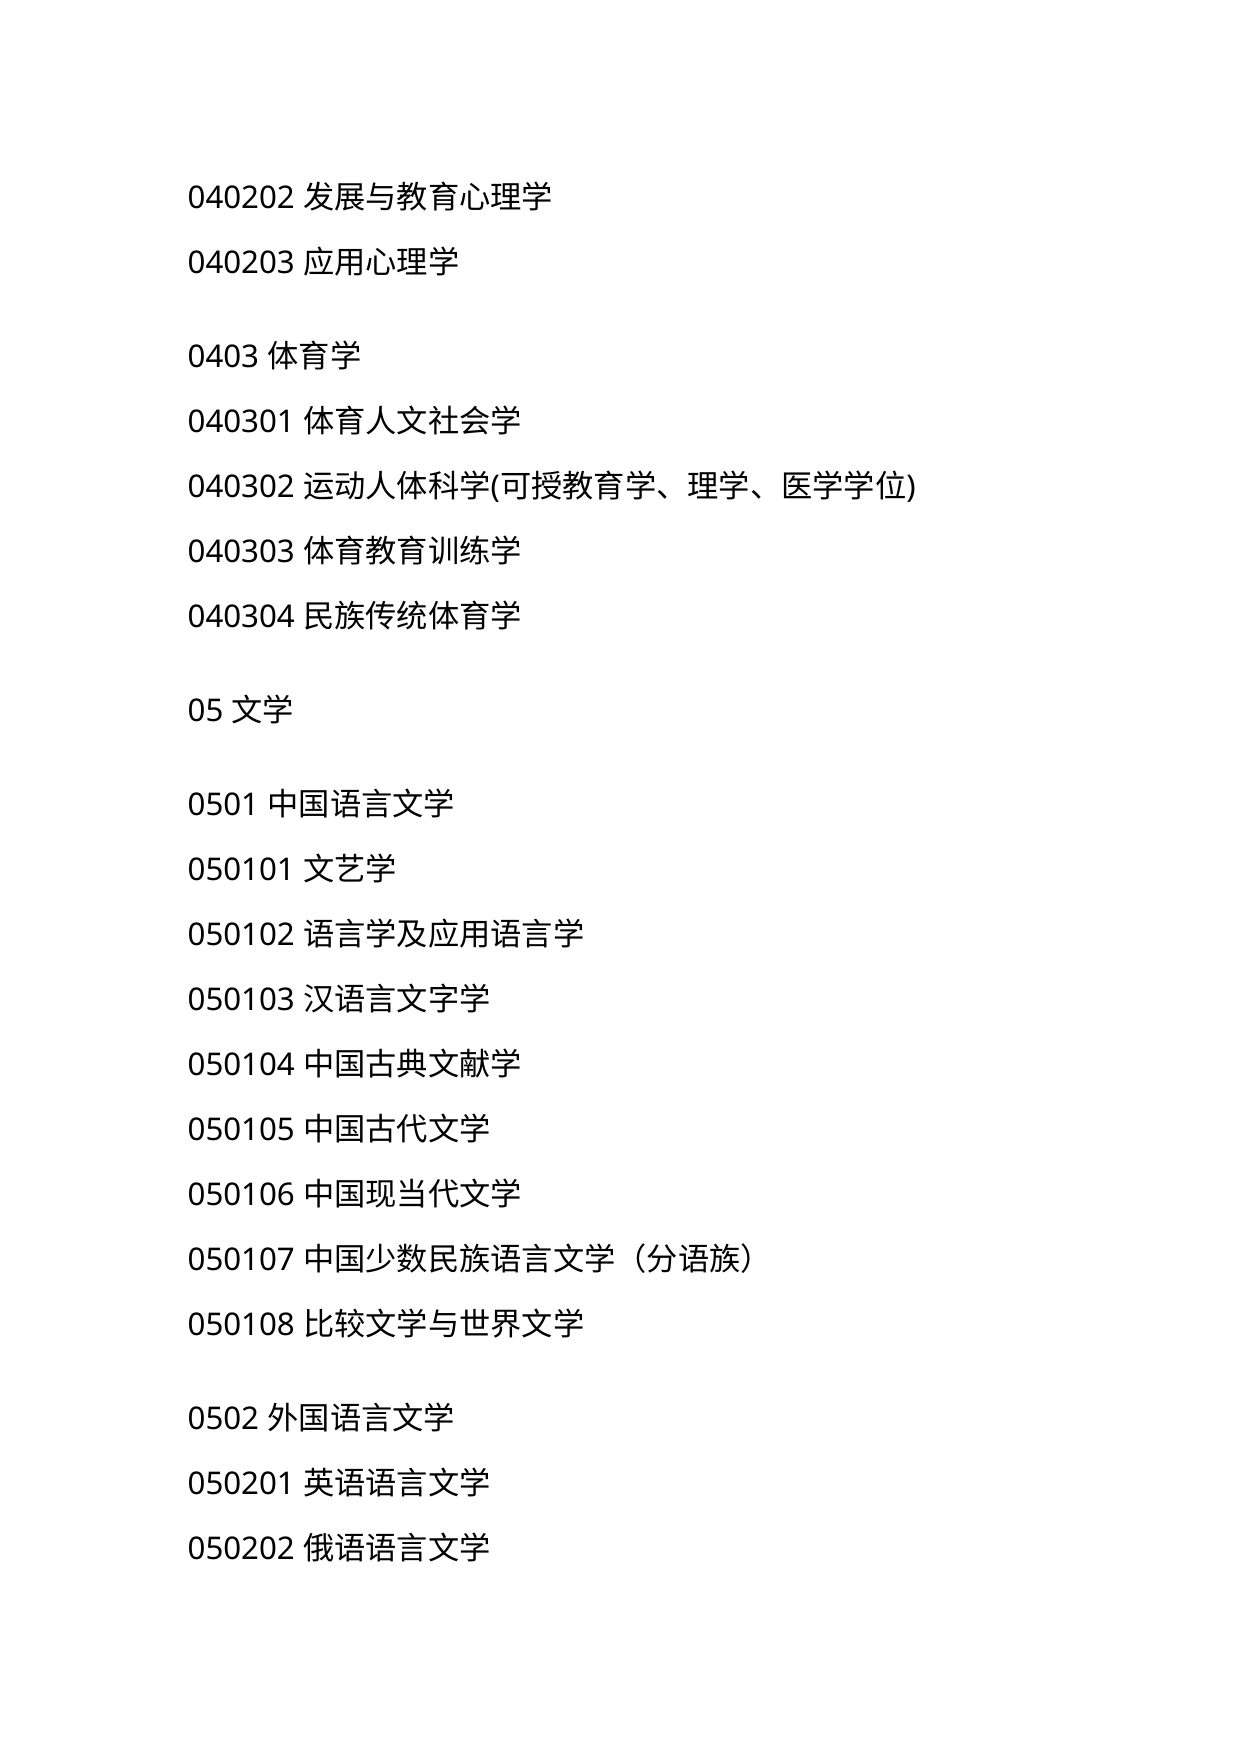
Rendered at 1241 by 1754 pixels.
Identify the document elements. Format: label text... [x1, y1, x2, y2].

text 0403 体育学 040301 体育人文社会学 040302 运动人体科学(可授教育学、理学、医学学位) 040303 体育教育训练学 040304 民族传统体育学 [187, 321, 1053, 646]
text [187, 1384, 1053, 1579]
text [187, 162, 1053, 292]
text 0501 中国语言文学 050101 文艺学 050102 语言学及应用语言学 050103 汉语言文字学 050104 中国古典文献学 050105 中国古代文学 050106 中国现当代文学 050107 中国少数民族语言文学（分语族） 050108 比较文学与世界文学 [187, 769, 1053, 1354]
text 05 文学 [187, 675, 1053, 740]
